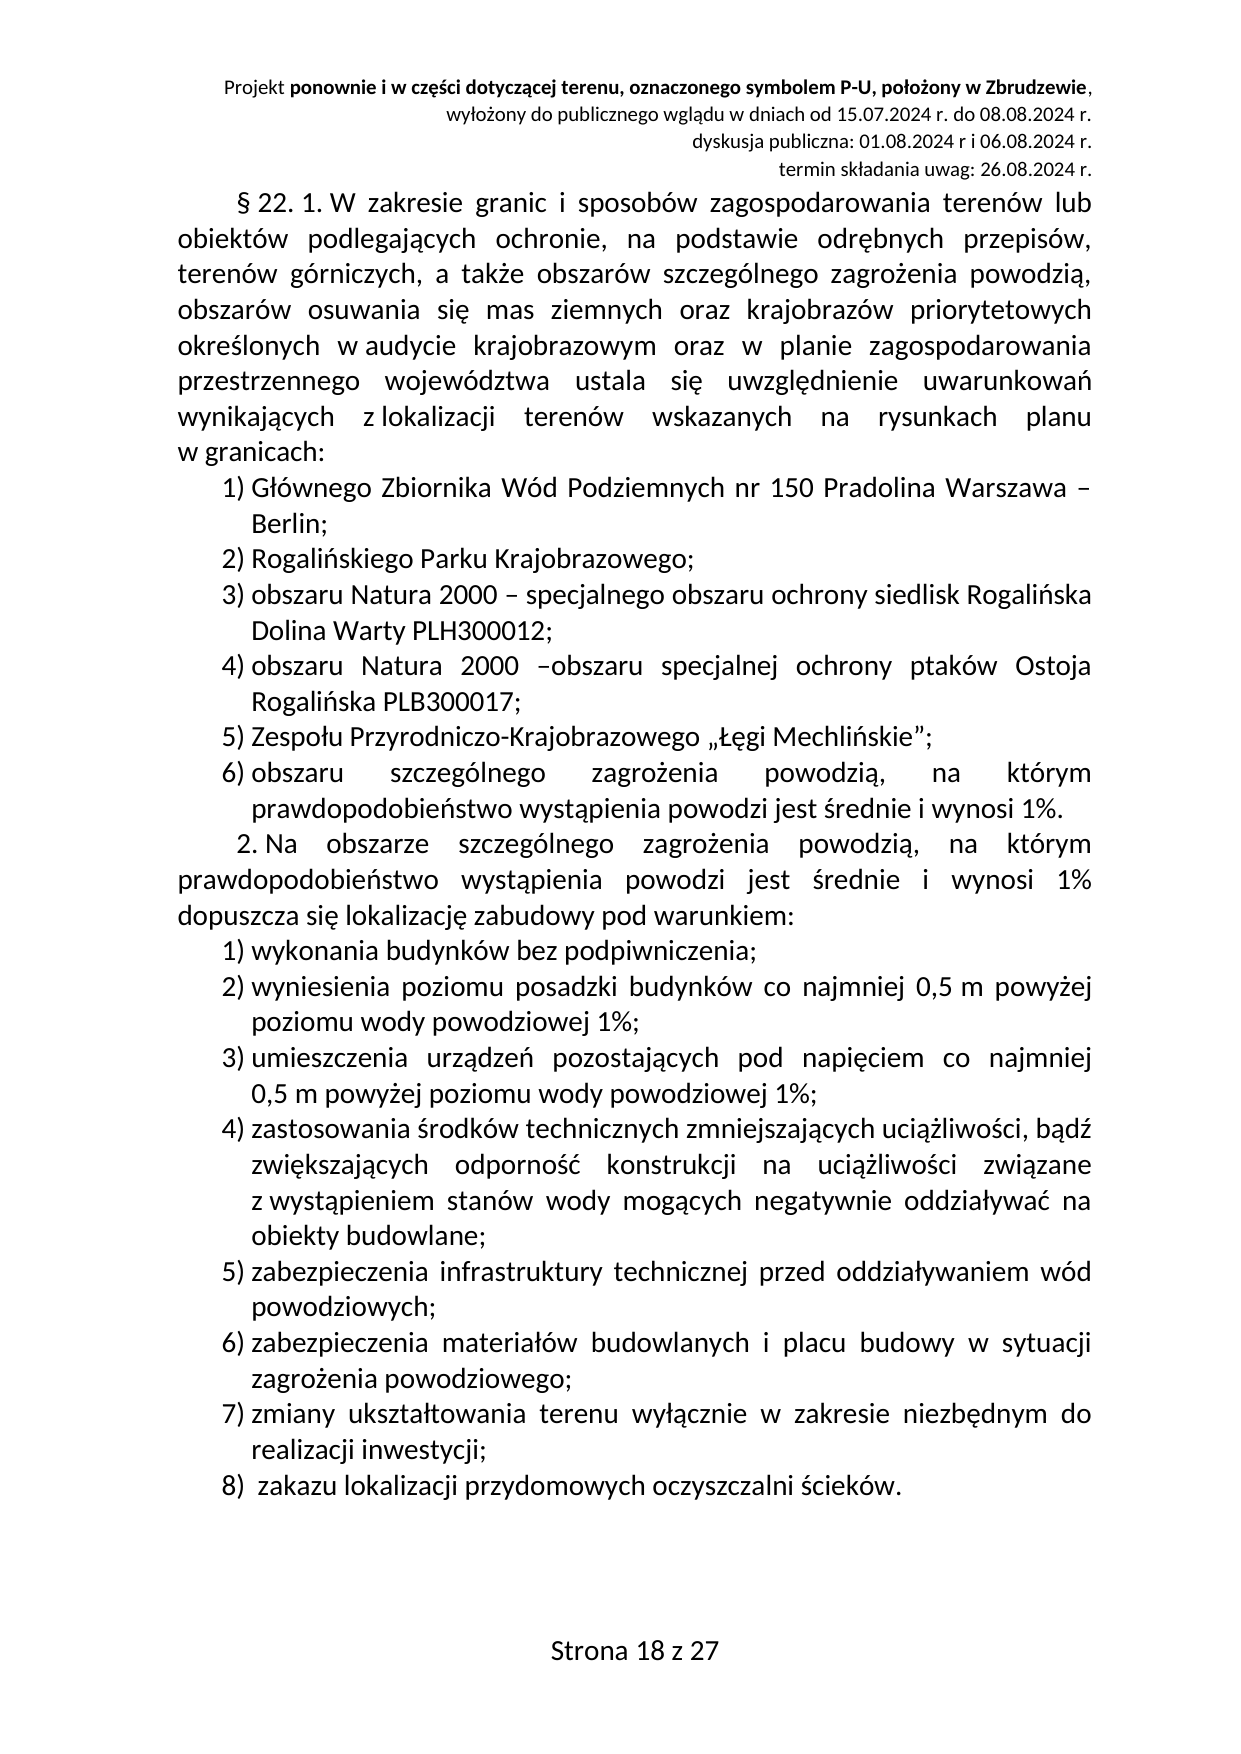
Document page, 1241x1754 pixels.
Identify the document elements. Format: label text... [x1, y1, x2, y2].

list obszaru Natura 2000 –obszaru specjalnej ochrony ptaków Ostoja Rogalińska PLB300017; [221, 647, 1092, 718]
list Rogalińskiego Parku Krajobrazowego; [221, 540, 1092, 576]
list wykonania budynków bez podpiwniczenia; [221, 932, 1092, 968]
list zabezpieczenia infrastruktury technicznej przed oddziaływaniem wód powodziowych; [221, 1253, 1092, 1324]
text § 22. 1. W zakresie granic i sposobów zagospodarowania terenów lub obiektów podlegających ochronie, na podstawie odrębnych przepisów, terenów górniczych, a także obszarów szczególnego zagrożenia powodzią, obszarów osuwania się mas ziemnych oraz krajobrazów priorytetowych określonych w audycie krajobrazowym oraz w planie zagospodarowania przestrzennego województwa ustala się uwzględnienie uwarunkowań wynikających z lokalizacji terenów wskazanych na rysunkach planu w granicach: [177, 184, 1092, 469]
list zakazu lokalizacji przydomowych oczyszczalni ścieków. [221, 1467, 1092, 1502]
list wyniesienia poziomu posadzki budynków co najmniej 0,5 m powyżej poziomu wody powodziowej 1%; [221, 968, 1092, 1039]
list obszaru Natura 2000 – specjalnego obszaru ochrony siedlisk Rogalińska Dolina Warty PLH300012; [221, 576, 1092, 647]
list Zespołu Przyrodniczo-Krajobrazowego „Łęgi Mechlińskie”; [221, 718, 1092, 754]
list umieszczenia urządzeń pozostających pod napięciem co najmniej 0,5 m powyżej poziomu wody powodziowej 1%; [221, 1039, 1092, 1110]
list zabezpieczenia materiałów budowlanych i placu budowy w sytuacji zagrożenia powodziowego; [221, 1324, 1092, 1395]
list zmiany ukształtowania terenu wyłącznie w zakresie niezbędnym do realizacji inwestycji; [221, 1395, 1092, 1467]
list zastosowania środków technicznych zmniejszających uciążliwości, bądź zwiększających odporność konstrukcji na uciążliwości związane z wystąpieniem stanów wody mogących negatywnie oddziaływać na obiekty budowlane; [221, 1110, 1092, 1253]
text 2. Na obszarze szczególnego zagrożenia powodzią, na którym prawdopodobieństwo wystąpienia powodzi jest średnie i wynosi 1% dopuszcza się lokalizację zabudowy pod warunkiem: [177, 825, 1092, 932]
list obszaru szczególnego zagrożenia powodzią, na którym prawdopodobieństwo wystąpienia powodzi jest średnie i wynosi 1%. [221, 754, 1092, 825]
list Głównego Zbiornika Wód Podziemnych nr 150 Pradolina Warszawa – Berlin; [221, 469, 1092, 540]
